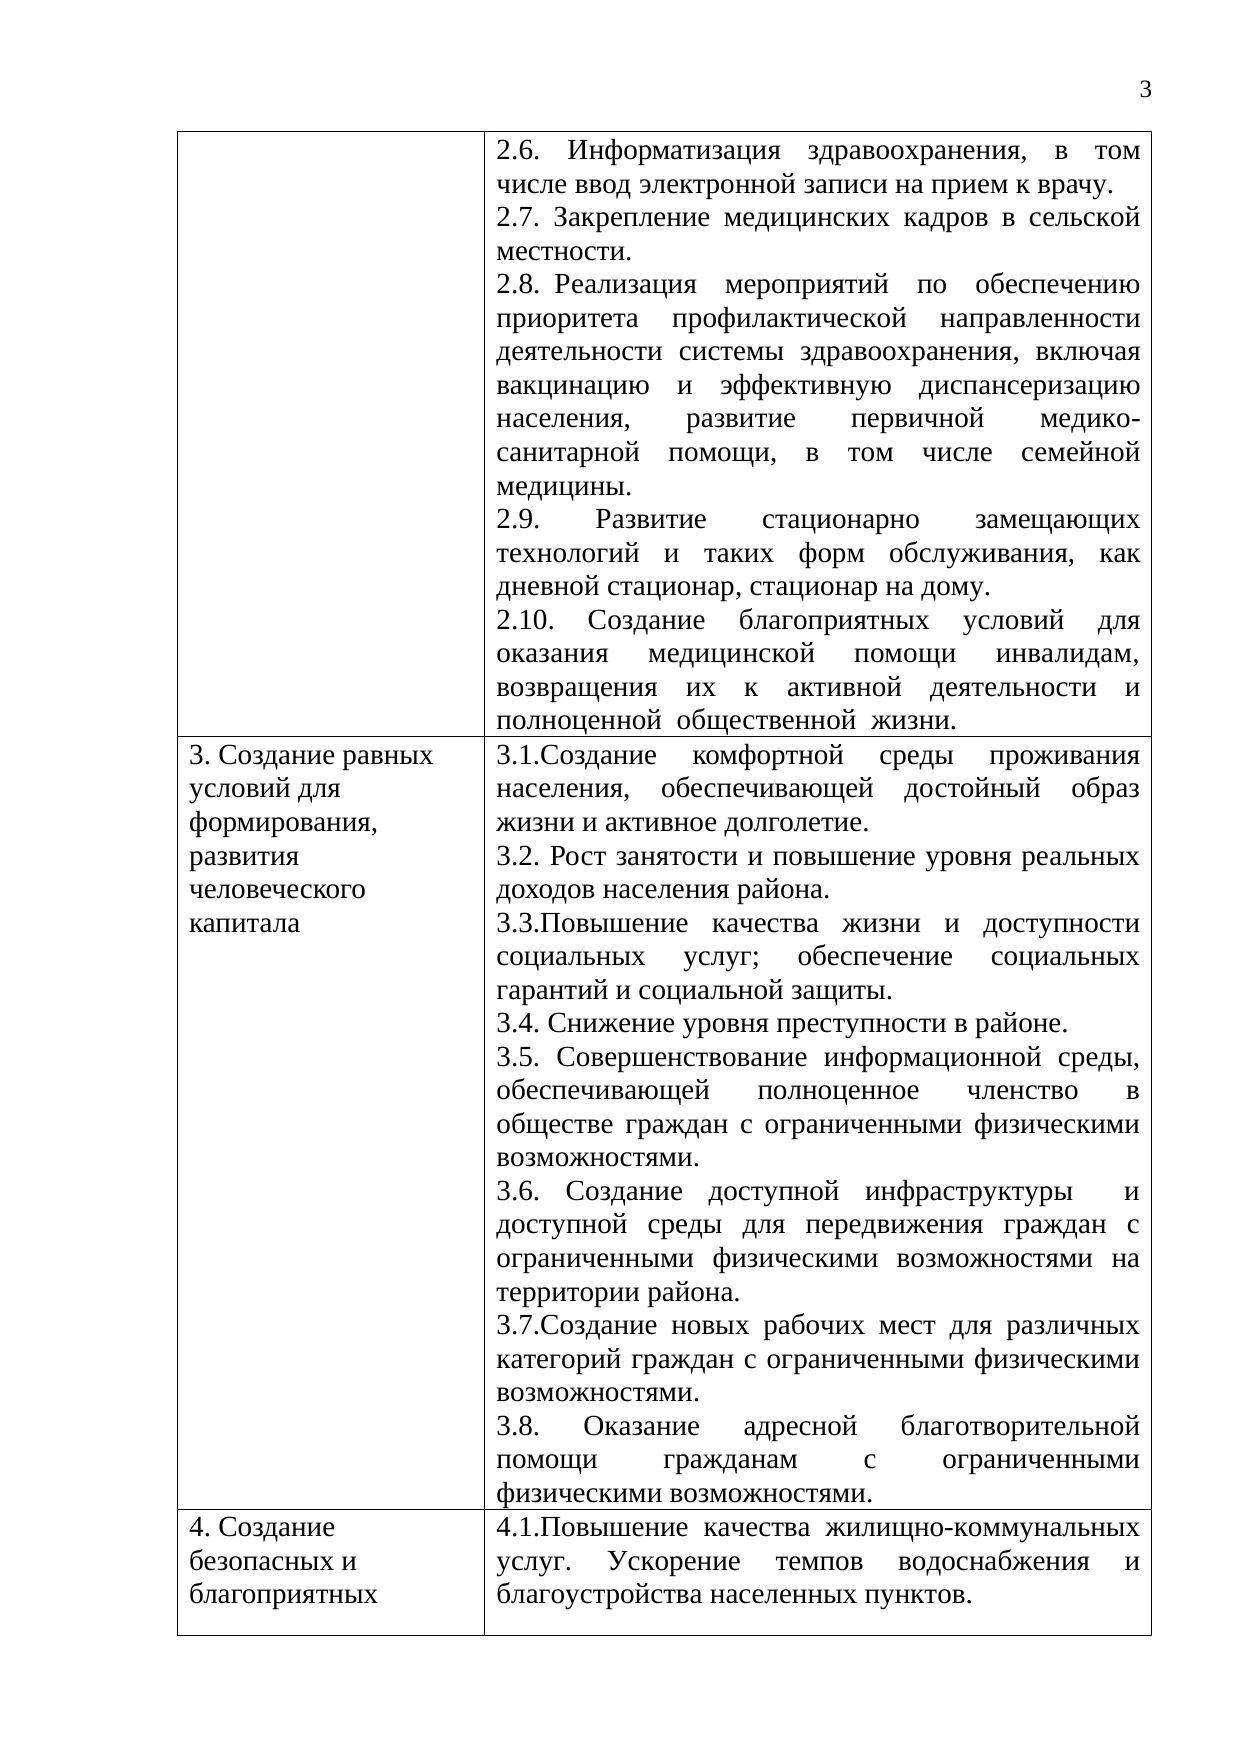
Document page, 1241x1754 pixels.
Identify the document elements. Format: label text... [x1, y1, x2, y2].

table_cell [178, 132, 484, 736]
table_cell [178, 1510, 484, 1635]
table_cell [485, 132, 1151, 736]
table_cell 3.1.Создание комфортной среды проживания населения, обеспечивающей достойный образ жизни и активное долголетие. 3.2. Рост занятости и повышение уровня реальных доходов населения района. 3.3.Повышение качества жизни и доступности социальных услуг; обеспечение социальных гарантий и социальной защиты. 3.4. Снижение уровня преступности в районе. 3.5. Совершенствование информационной среды, обеспечивающей полноценное членство в обществе граждан с ограниченными физическими возможностями. 3.6. Создание доступной инфраструктуры и доступной среды для передвижения граждан с ограниченными физическими возможностями на территории района. 3.7.Создание новых рабочих мест для различных категорий граждан с ограниченными физическими возможностями. 3.8. Оказание адресной благотворительной помощи гражданам с ограниченными физическими возможностями. [485, 737, 1151, 1508]
table_cell 3. Создание равных условий для формирования, развития человеческого капитала [178, 737, 484, 1508]
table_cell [485, 1510, 1151, 1635]
